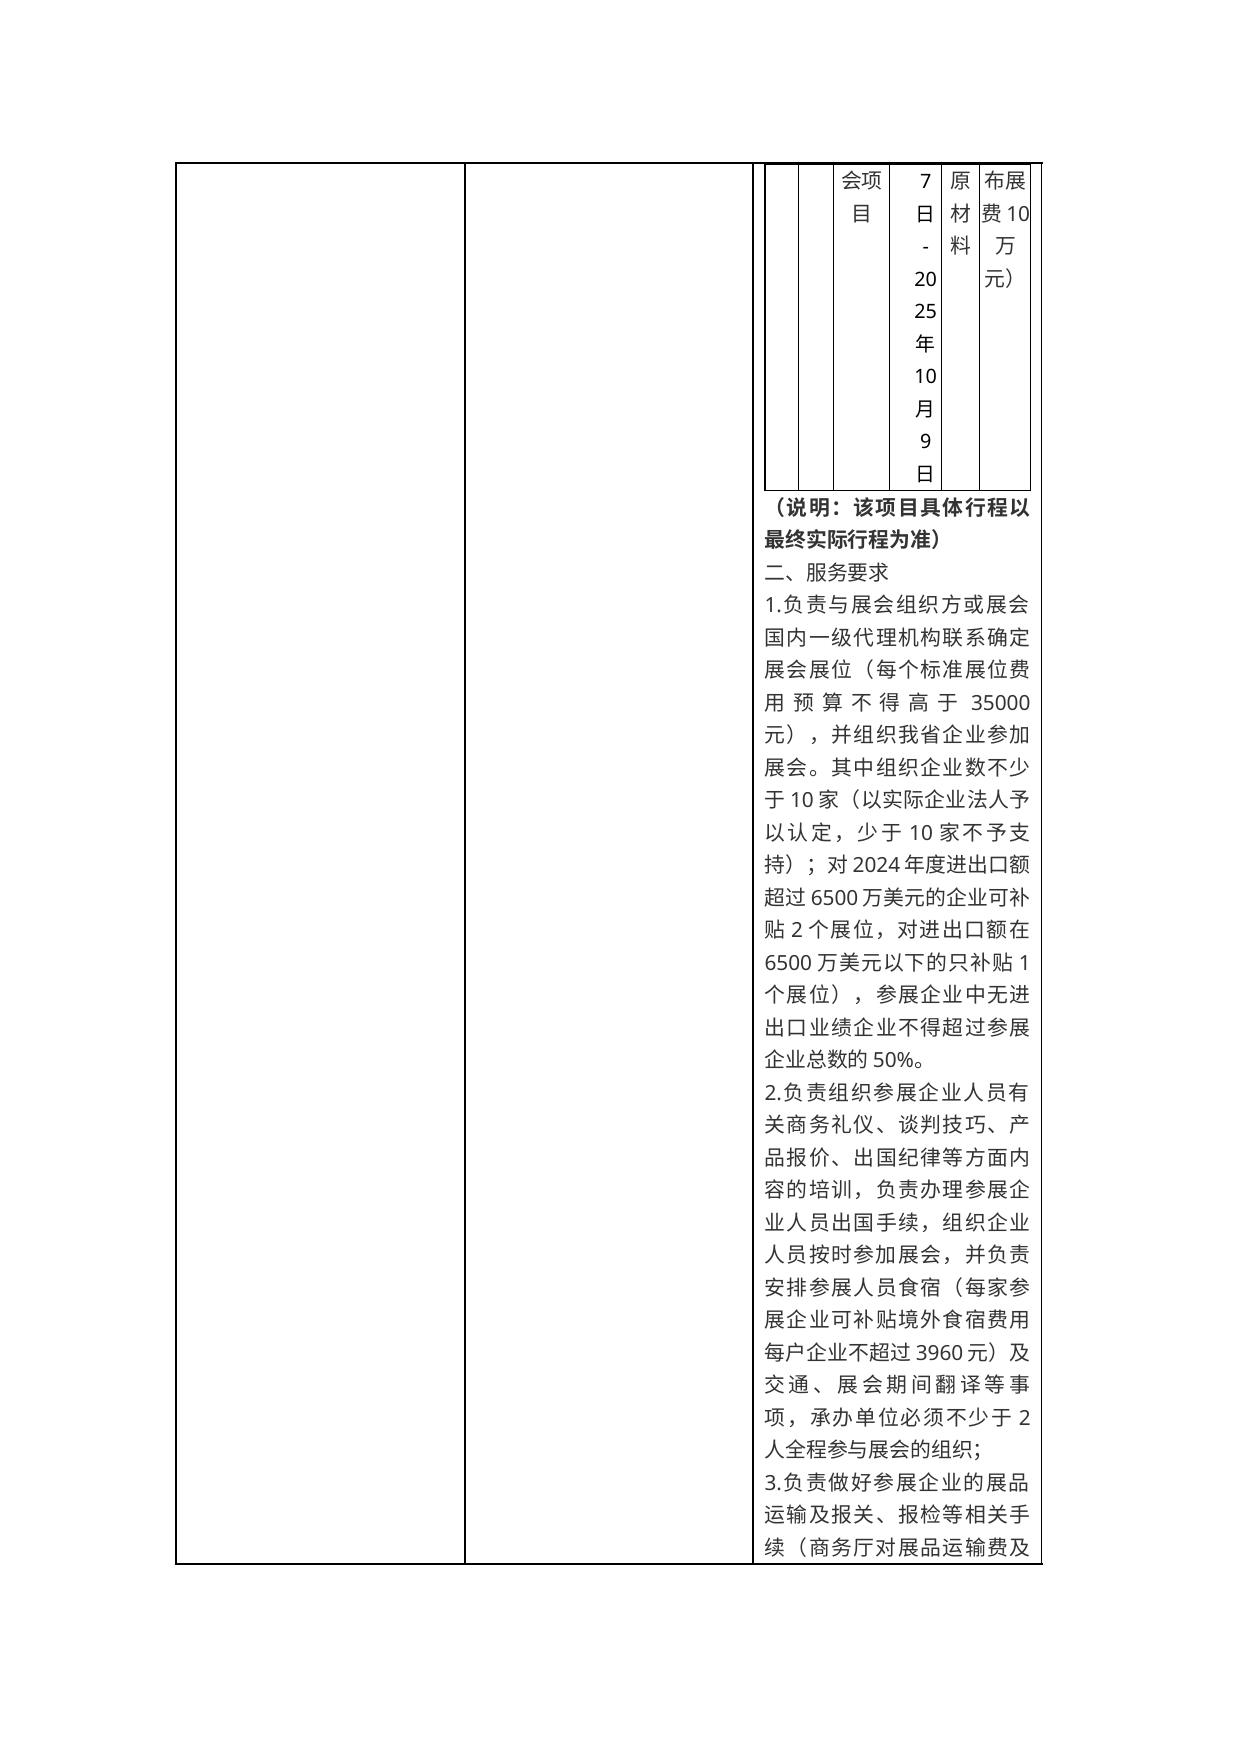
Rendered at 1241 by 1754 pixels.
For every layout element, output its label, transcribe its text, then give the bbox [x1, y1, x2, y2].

table_cell [466, 164, 752, 1563]
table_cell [754, 164, 1041, 1563]
table_cell 1 [177, 164, 464, 1563]
